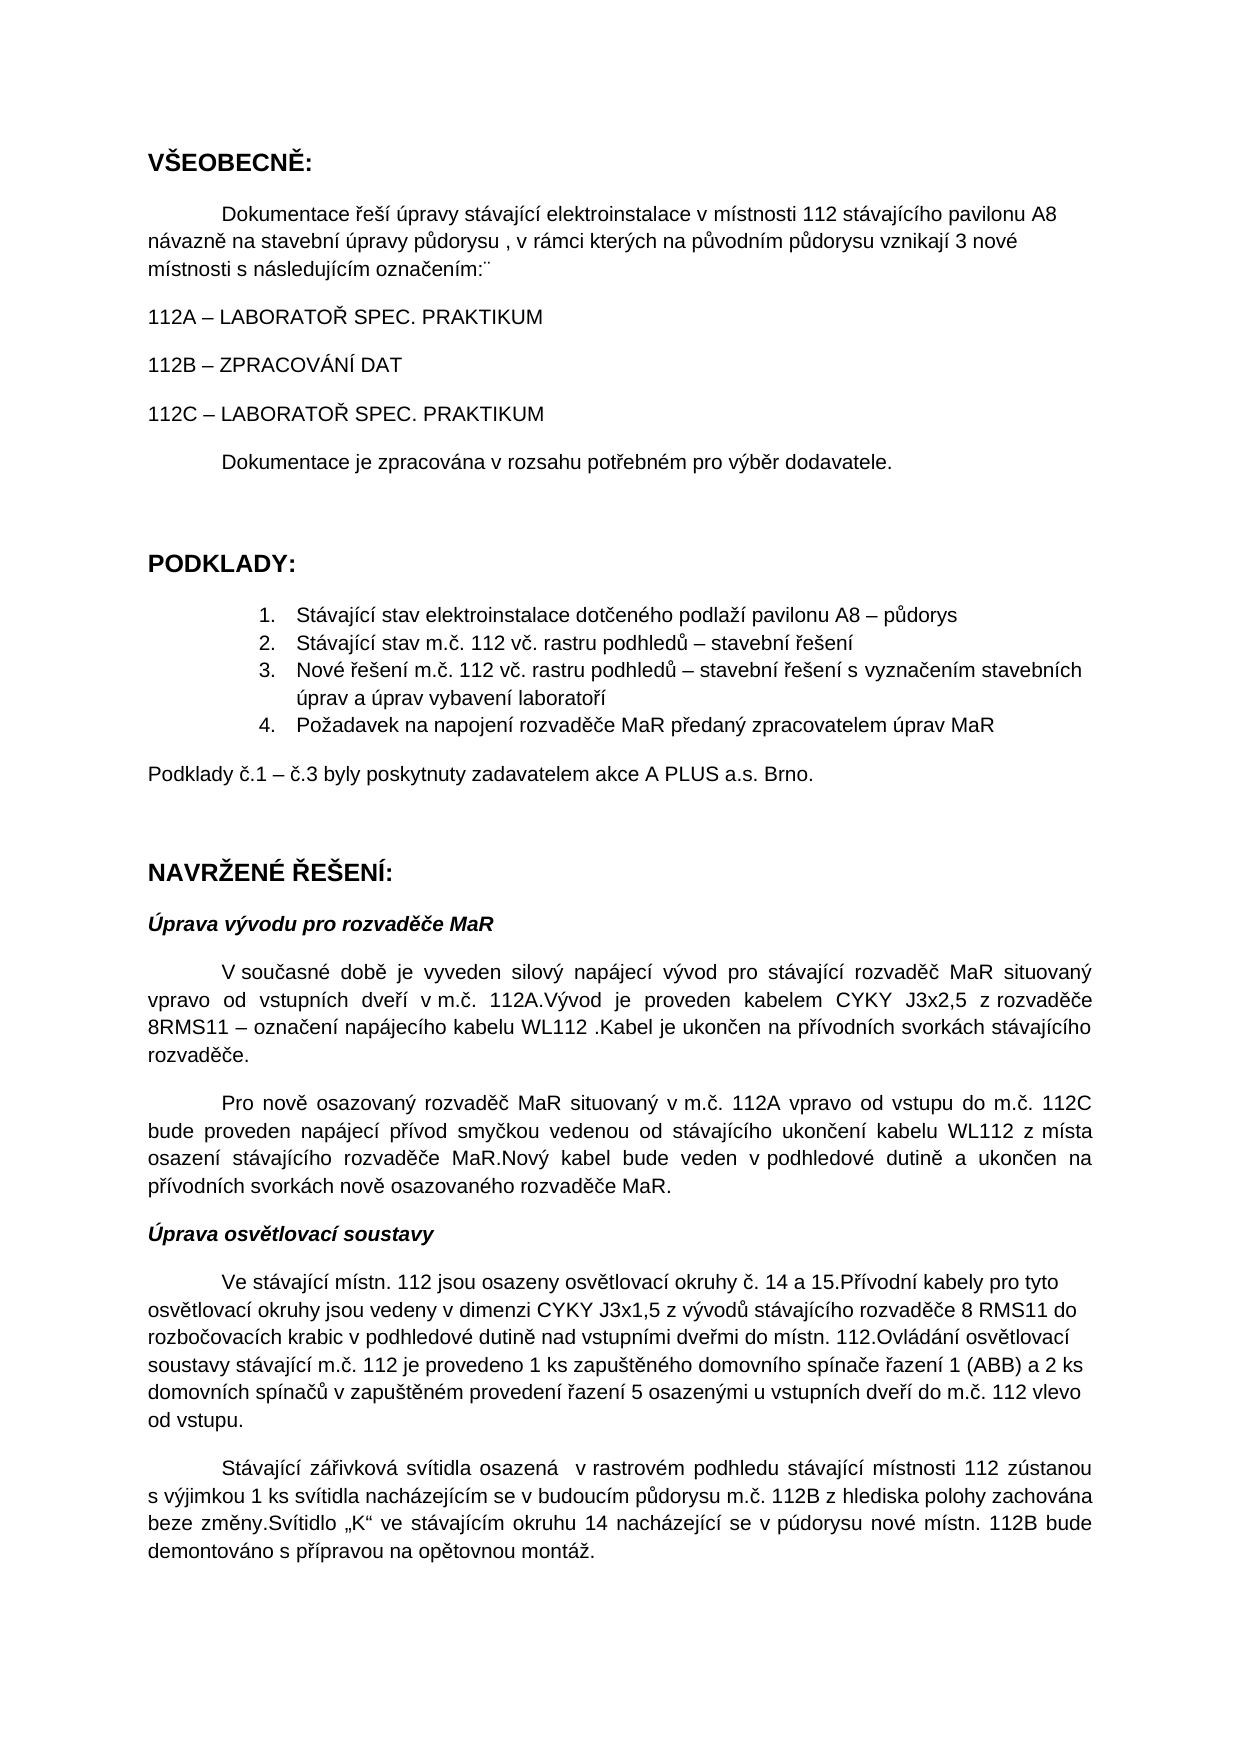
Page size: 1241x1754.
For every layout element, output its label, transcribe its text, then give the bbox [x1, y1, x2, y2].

text 112A – LABORATOŘ SPEC. PRAKTIKUM [148, 305, 1093, 329]
list Stávající stav elektroinstalace dotčeného podlaží pavilonu A8 – půdorys [258, 603, 1093, 627]
text Dokumentace je zpracována v rozsahu potřebném pro výběr dodavatele. [148, 450, 1093, 474]
text V současné době je vyveden silový napájecí vývod pro stávající rozvaděč MaR situovaný vpravo od vstupních dveří v m.č. 112A.Vývod je proveden kabelem CYKY J3x2,5 z rozvaděče 8RMS11 – označení napájecího kabelu WL112 .Kabel je ukončen na přívodních svorkách stávajícího rozvaděče. [148, 960, 1093, 1067]
text 112C – LABORATOŘ SPEC. PRAKTIKUM [148, 401, 1093, 425]
text Stávající zářivková svítidla osazená v rastrovém podhledu stávající místnosti 112 zústanou s výjimkou 1 ks svítidla nacházejícím se v budoucím půdorysu m.č. 112B z hlediska polohy zachována beze změny.Svítidlo „K“ ve stávajícím okruhu 14 nacházející se v púdorysu nové místn. 112B bude demontováno s přípravou na opětovnou montáž. [148, 1456, 1093, 1562]
text 112B – ZPRACOVÁNÍ DAT [148, 353, 1093, 377]
text Pro nově osazovaný rozvaděč MaR situovaný v m.č. 112A vpravo od vstupu do m.č. 112C bude proveden napájecí přívod smyčkou vedenou od stávajícího ukončení kabelu WL112 z místa osazení stávajícího rozvaděče MaR.Nový kabel bude veden v podhledové dutině a ukončen na přívodních svorkách nově osazovaného rozvaděče MaR. [148, 1091, 1093, 1197]
text Úprava osvětlovací soustavy [148, 1222, 1093, 1246]
list Nové řešení m.č. 112 vč. rastru podhledů – stavební řešení s vyznačením stavebních úprav a úprav vybavení laboratoří [258, 658, 1093, 709]
text PODKLADY: [148, 549, 1093, 578]
text Podklady č.1 – č.3 byly poskytnuty zadavatelem akce A PLUS a.s. Brno. [148, 761, 1093, 785]
text NAVRŽENÉ ŘEŠENÍ: [148, 858, 1093, 887]
text Ve stávající místn. 112 jsou osazeny osvětlovací okruhy č. 14 a 15.Přívodní kabely pro tyto osvětlovací okruhy jsou vedeny v dimenzi CYKY J3x1,5 z vývodů stávajícího rozvaděče 8 RMS11 do rozbočovacích krabic v podhledové dutině nad vstupními dveřmi do místn. 112.Ovládání osvětlovací soustavy stávající m.č. 112 je provedeno 1 ks zapuštěného domovního spínače řazení 1 (ABB) a 2 ks domovních spínačů v zapuštěném provedení řazení 5 osazenými u vstupních dveří do m.č. 112 vlevo od vstupu. [148, 1270, 1093, 1432]
list Stávající stav m.č. 112 vč. rastru podhledů – stavební řešení [258, 631, 1093, 654]
text Dokumentace řeší úpravy stávající elektroinstalace v místnosti 112 stávajícího pavilonu A8 návazně na stavební úpravy půdorysu , v rámci kterých na původním půdorysu vznikají 3 nové místnosti s následujícím označením:¨ [148, 201, 1093, 280]
list Požadavek na napojení rozvaděče MaR předaný zpracovatelem úprav MaR [258, 713, 1093, 737]
text Úprava vývodu pro rozvaděče MaR [148, 912, 1093, 936]
text VŠEOBECNĚ: [148, 148, 1093, 176]
